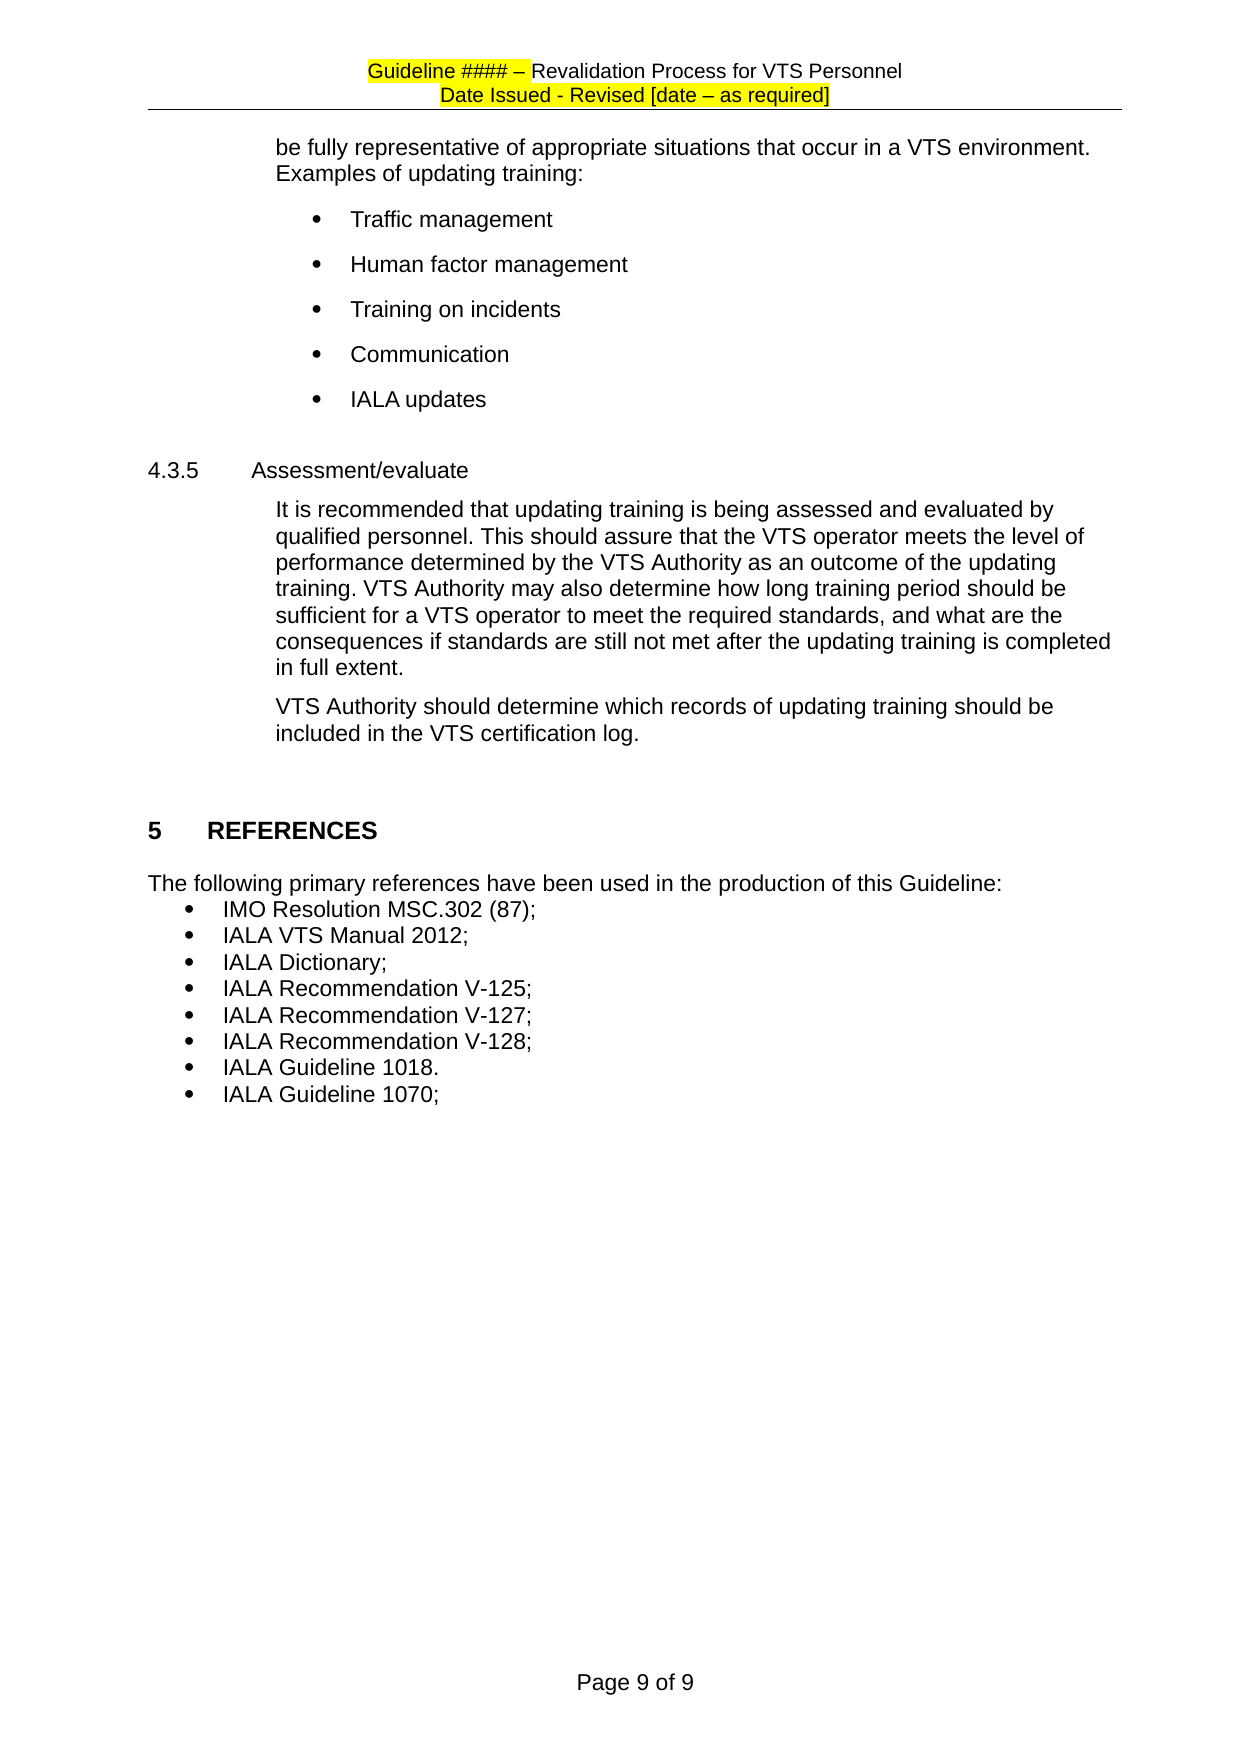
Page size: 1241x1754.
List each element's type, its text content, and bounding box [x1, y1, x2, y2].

list Traffic management [313, 206, 1122, 232]
list IALA Guideline 1018. [185, 1054, 1122, 1081]
text The following primary references have been used in the production of this Guideline: [148, 870, 1122, 896]
list IALA Dictionary; [185, 949, 1122, 975]
list IALA Recommendation V-127; [185, 1002, 1122, 1028]
list IALA updates [313, 386, 1122, 412]
list IALA Guideline 1070; [185, 1081, 1122, 1107]
list Communication [313, 341, 1122, 367]
list IALA Recommendation V-128; [185, 1028, 1122, 1054]
list Training on incidents [313, 296, 1122, 322]
list Human factor management [313, 251, 1122, 277]
subtitle Assessment/evaluate [148, 457, 1122, 484]
list IALA Recommendation V-125; [185, 975, 1122, 1002]
list IMO Resolution MSC.302 (87); [185, 896, 1122, 922]
subtitle References [148, 816, 1122, 845]
subtitle VTS Authority should determine which records of updating training should be included in the VTS certification log. [275, 693, 1122, 746]
subtitle It is recommended that updating training is being assessed and evaluated by qualified personnel. This should assure that the VTS operator meets the level of performance determined by the VTS Authority as an outcome of the updating training. VTS Authority may also determine how long training period should be sufficient for a VTS operator to meet the required standards, and what are the consequences if standards are still not met after the updating training is completed in full extent. [275, 496, 1122, 681]
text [275, 134, 1122, 187]
list IALA VTS Manual 2012; [185, 922, 1122, 949]
